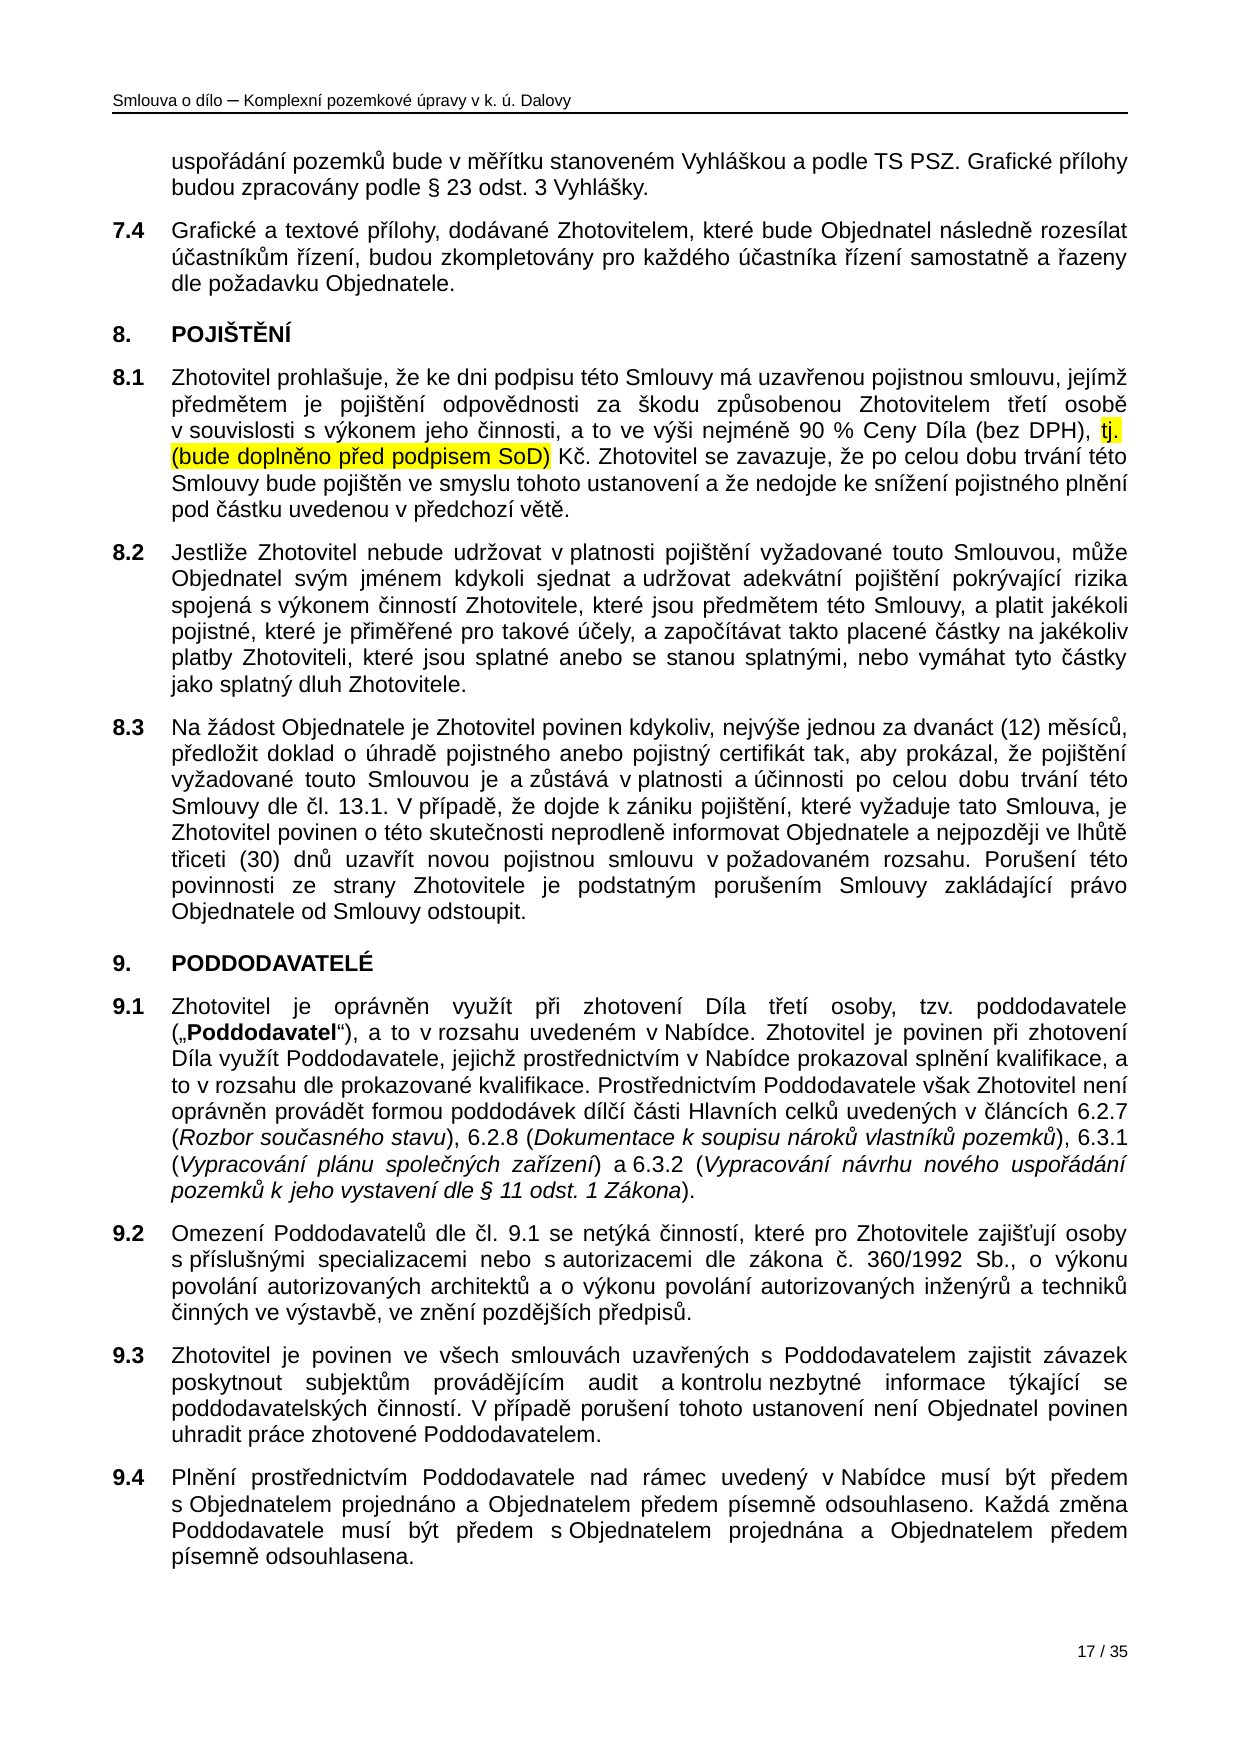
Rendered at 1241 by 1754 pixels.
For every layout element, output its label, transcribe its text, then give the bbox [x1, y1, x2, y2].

text Plnění prostřednictvím Poddodavatele nad rámec uvedený v Nabídce musí být předem s Objednatelem projednáno a Objednatelem předem písemně odsouhlaseno. Každá změna Poddodavatele musí být předem s Objednatelem projednána a Objednatelem předem písemně odsouhlasena. [112, 1464, 1128, 1570]
text Zhotovitel prohlašuje, že ke dni podpisu této Smlouvy má uzavřenou pojistnou smlouvu, jejímž předmětem je pojištění odpovědnosti za škodu způsobenou Zhotovitelem třetí osobě v souvislosti s výkonem jeho činnosti, a to ve výši nejméně 90 % Ceny Díla (bez DPH), tj. (bude doplněno před podpisem SoD) Kč. Zhotovitel se zavazuje, že po celou dobu trvání této Smlouvy bude pojištěn ve smyslu tohoto ustanovení a že nedojde ke snížení pojistného plnění pod částku uvedenou v předchozí větě. [112, 364, 1128, 522]
text Zhotovitel je oprávněn využít při zhotovení Díla třetí osoby, tzv. poddodavatele („Poddodavatel“), a to v rozsahu uvedeném v Nabídce. Zhotovitel je povinen při zhotovení Díla využít Poddodavatele, jejichž prostřednictvím v Nabídce prokazoval splnění kvalifikace, a to v rozsahu dle prokazované kvalifikace. Prostřednictvím Poddodavatele však Zhotovitel není oprávněn provádět formou poddodávek dílčí části Hlavních celků uvedených v článcích 6.2.7 (Rozbor současného stavu), 6.2.8 (Dokumentace k soupisu nároků vlastníků pozemků), 6.3.1 (Vypracování plánu společných zařízení) a 6.3.2 (Vypracování návrhu nového uspořádání pozemků k jeho vystavení dle § 11 odst. 1 Zákona). [112, 993, 1128, 1203]
text Pojištění [112, 321, 1128, 347]
text Poddodavatelé [112, 949, 1128, 976]
text Grafické a textové přílohy, dodávané Zhotovitelem, které bude Objednatel následně rozesílat účastníkům řízení, budou zkompletovány pro každého účastníka řízení samostatně a řazeny dle požadavku Objednatele. [112, 217, 1128, 296]
text Zhotovitel je povinen ve všech smlouvách uzavřených s Poddodavatelem zajistit závazek poskytnout subjektům provádějícím audit a kontrolu nezbytné informace týkající se poddodavatelských činností. V případě porušení tohoto ustanovení není Objednatel povinen uhradit práce zhotovené Poddodavatelem. [112, 1342, 1128, 1448]
text Omezení Poddodavatelů dle čl. 9.1 se netýká činností, které pro Zhotovitele zajišťují osoby s příslušnými specializacemi nebo s autorizacemi dle zákona č. 360/1992 Sb., o výkonu povolání autorizovaných architektů a o výkonu povolání autorizovaných inženýrů a techniků činných ve výstavbě, ve znění pozdějších předpisů. [112, 1220, 1128, 1326]
text Jestliže Zhotovitel nebude udržovat v platnosti pojištění vyžadované touto Smlouvou, může Objednatel svým jménem kdykoli sjednat a udržovat adekvátní pojištění pokrývající rizika spojená s výkonem činností Zhotovitele, které jsou předmětem této Smlouvy, a platit jakékoli pojistné, které je přiměřené pro takové účely, a započítávat takto placené částky na jakékoliv platby Zhotoviteli, které jsou splatné anebo se stanou splatnými, nebo vymáhat tyto částky jako splatný dluh Zhotovitele. [112, 539, 1128, 697]
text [112, 148, 1128, 200]
text Na žádost Objednatele je Zhotovitel povinen kdykoliv, nejvýše jednou za dvanáct (12) měsíců, předložit doklad o úhradě pojistného anebo pojistný certifikát tak, aby prokázal, že pojištění vyžadované touto Smlouvou je a zůstává v platnosti a účinnosti po celou dobu trvání této Smlouvy dle čl. 13.1. V případě, že dojde k zániku pojištění, které vyžaduje tato Smlouva, je Zhotovitel povinen o této skutečnosti neprodleně informovat Objednatele a nejpozději ve lhůtě třiceti (30) dnů uzavřít novou pojistnou smlouvu v požadovaném rozsahu. Porušení této povinnosti ze strany Zhotovitele je podstatným porušením Smlouvy zakládající právo Objednatele od Smlouvy odstoupit. [112, 714, 1128, 924]
